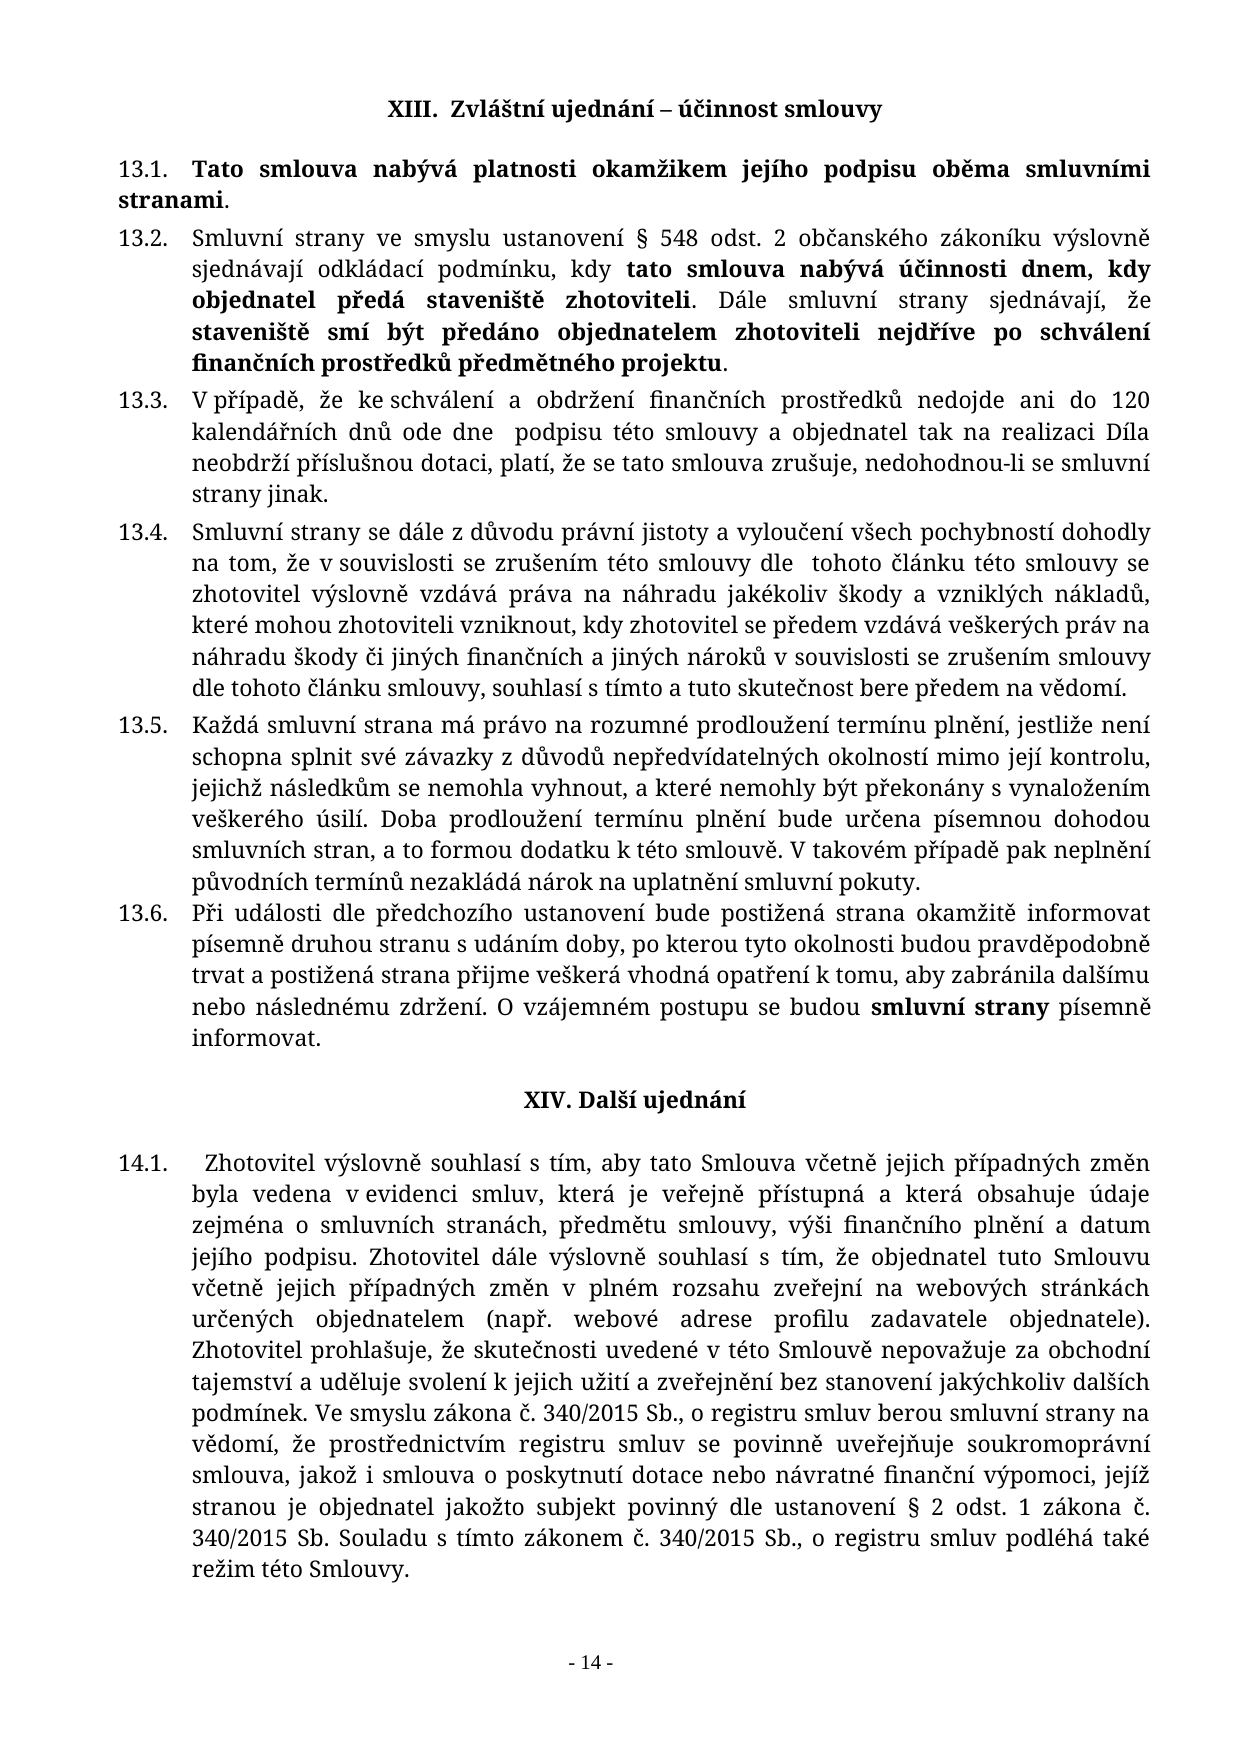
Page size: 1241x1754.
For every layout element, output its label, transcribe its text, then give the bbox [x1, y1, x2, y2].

subtitle 13.4. Smluvní strany se dále z důvodu právní jistoty a vyloučení všech pochybností dohodly na tom, že v souvislosti se zrušením této smlouvy dle tohoto článku této smlouvy se zhotovitel výslovně vzdává práva na náhradu jakékoliv škody a vzniklých nákladů, které mohou zhotoviteli vzniknout, kdy zhotovitel se předem vzdává veškerých práv na náhradu škody či jiných finančních a jiných nároků v souvislosti se zrušením smlouvy dle tohoto článku smlouvy, souhlasí s tímto a tuto skutečnost bere předem na vědomí. [118, 515, 1152, 703]
text 14.1. Zhotovitel výslovně souhlasí s tím, aby tato Smlouva včetně jejich případných změn byla vedena v evidenci smluv, která je veřejně přístupná a která obsahuje údaje zejména o smluvních stranách, předmětu smlouvy, výši finančního plnění a datum jejího podpisu. Zhotovitel dále výslovně souhlasí s tím, že objednatel tuto Smlouvu včetně jejich případných změn v plném rozsahu zveřejní na webových stránkách určených objednatelem (např. webové adrese profilu zadavatele objednatele). Zhotovitel prohlašuje, že skutečnosti uvedené v této Smlouvě nepovažuje za obchodní tajemství a uděluje svolení k jejich užití a zveřejnění bez stanovení jakýchkoliv dalších podmínek. Ve smyslu zákona č. 340/2015 Sb., o registru smluv berou smluvní strany na vědomí, že prostřednictvím registru smluv se povinně uveřejňuje soukromoprávní smlouva, jakož i smlouva o poskytnutí dotace nebo návratné finanční výpomoci, jejíž stranou je objednatel jakožto subjekt povinný dle ustanovení § 2 odst. 1 zákona č. 340/2015 Sb. Souladu s tímto zákonem č. 340/2015 Sb., o registru smluv podléhá také režim této Smlouvy. [118, 1147, 1152, 1584]
subtitle 13.3. V případě, že ke schválení a obdržení finančních prostředků nedojde ani do 120 kalendářních dnů ode dne podpisu této smlouvy a objednatel tak na realizaci Díla neobdrží příslušnou dotaci, platí, že se tato smlouva zrušuje, nedohodnou-li se smluvní strany jinak. [118, 384, 1152, 509]
subtitle XIII. Zvláštní ujednání – účinnost smlouvy [118, 93, 1152, 124]
text 13.6. Při události dle předchozího ustanovení bude postižená strana okamžitě informovat písemně druhou stranu s udáním doby, po kterou tyto okolnosti budou pravděpodobně trvat a postižená strana přijme veškerá vhodná opatření k tomu, aby zabránila dalšímu nebo následnému zdržení. O vzájemném postupu se budou smluvní strany písemně informovat. [118, 897, 1152, 1053]
text XIV. Další ujednání [118, 1084, 1152, 1115]
text 13.5. Každá smluvní strana má právo na rozumné prodloužení termínu plnění, jestliže není schopna splnit své závazky z důvodů nepředvídatelných okolností mimo její kontrolu, jejichž následkům se nemohla vyhnout, a které nemohly být překonány s vynaložením veškerého úsilí. Doba prodloužení termínu plnění bude určena písemnou dohodou smluvních stran, a to formou dodatku k této smlouvě. V takovém případě pak neplnění původních termínů nezakládá nárok na uplatnění smluvní pokuty. [118, 709, 1152, 897]
subtitle 13.1. Tato smlouva nabývá platnosti okamžikem jejího podpisu oběma smluvními stranami. [118, 153, 1152, 215]
subtitle 13.2. Smluvní strany ve smyslu ustanovení § 548 odst. 2 občanského zákoníku výslovně sjednávají odkládací podmínku, kdy tato smlouva nabývá účinnosti dnem, kdy objednatel předá staveniště zhotoviteli. Dále smluvní strany sjednávají, že staveniště smí být předáno objednatelem zhotoviteli nejdříve po schválení finančních prostředků předmětného projektu. [118, 222, 1152, 378]
